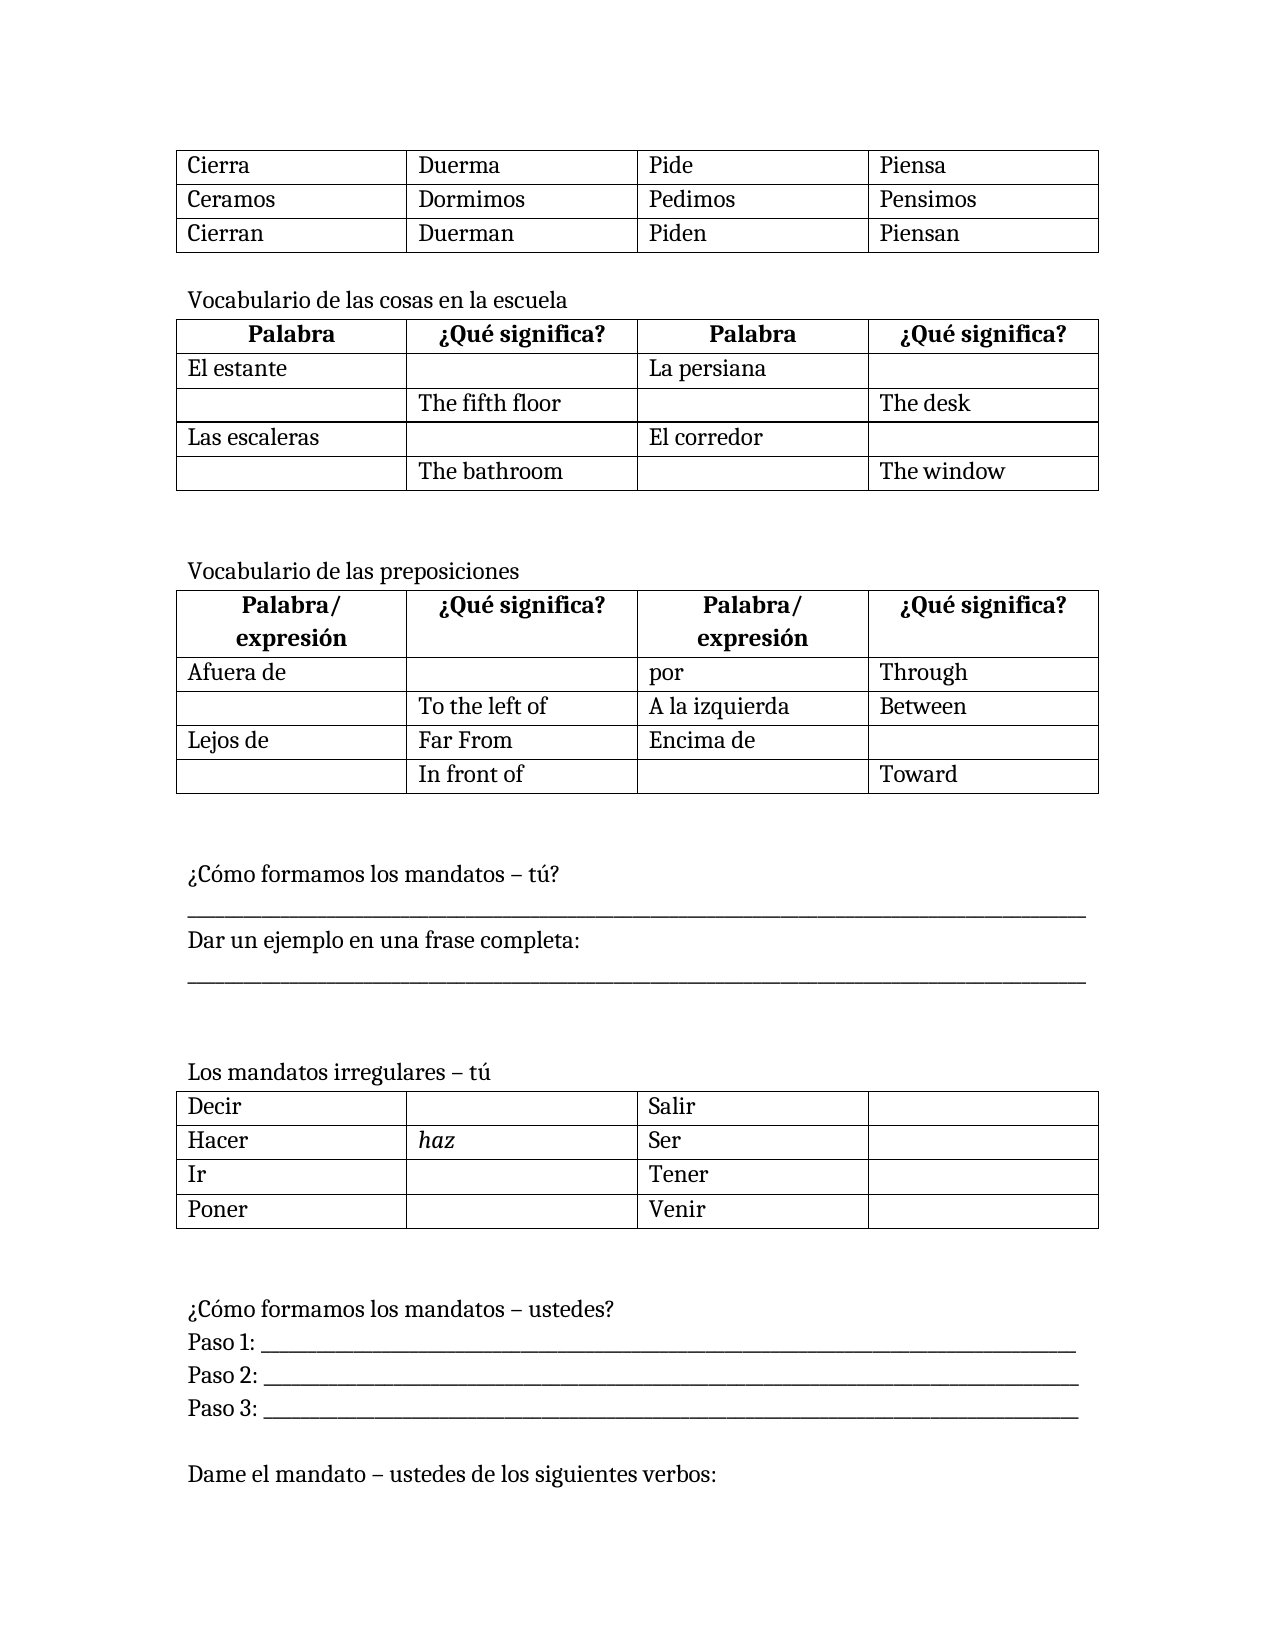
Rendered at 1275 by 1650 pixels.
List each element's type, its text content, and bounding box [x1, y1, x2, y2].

table_cell [869, 726, 1098, 759]
table_cell El estante [177, 354, 406, 387]
table_cell [177, 692, 406, 725]
table_header ¿Qué significa? [407, 320, 637, 353]
table_cell [407, 658, 637, 691]
table_cell Cierran [177, 219, 406, 252]
table_header ¿Qué significa? [869, 320, 1098, 353]
table_cell Pensimos [869, 185, 1098, 218]
table_cell [869, 423, 1098, 456]
table_cell Venir [638, 1195, 868, 1227]
table_cell [407, 1160, 637, 1193]
text Vocabulario de las cosas en la escuela [187, 286, 1087, 315]
table_cell [638, 760, 868, 793]
table_header Salir [638, 1092, 868, 1125]
table_header Palabra [177, 320, 406, 353]
table_cell Piensan [869, 219, 1098, 252]
table_header [869, 1092, 1098, 1125]
text Los mandatos irregulares – tú [187, 1058, 1087, 1087]
table_cell [869, 1126, 1098, 1159]
table_cell The bathroom [407, 457, 637, 489]
table_cell [407, 423, 637, 456]
table_cell [638, 389, 868, 421]
table_cell Ceramos [177, 185, 406, 218]
table_cell [869, 1195, 1098, 1227]
table_cell Duerma [407, 151, 637, 184]
table_cell Cierra [177, 151, 406, 184]
table_cell The fifth floor [407, 389, 637, 421]
table_cell Las escaleras [177, 423, 406, 456]
table_cell por [638, 658, 868, 691]
table_cell Ser [638, 1126, 868, 1159]
text ¿Cómo formamos los mandatos – tú? [187, 860, 1087, 889]
table_cell To the left of [407, 692, 637, 725]
table_cell Afuera de [177, 658, 406, 691]
table_cell Piensa [869, 151, 1098, 184]
table_header Palabra/expresión [638, 591, 868, 657]
text _________________________________________________________________________________________________ [187, 893, 1087, 922]
table_cell Tener [638, 1160, 868, 1193]
table_cell Between [869, 692, 1098, 725]
text Dame el mandato – ustedes de los siguientes verbos: [187, 1460, 1087, 1488]
table_cell [407, 354, 637, 387]
table_cell [177, 760, 406, 793]
table_cell Hacer [177, 1126, 406, 1159]
table_cell [177, 389, 406, 421]
table_cell [638, 457, 868, 489]
text Vocabulario de las preposiciones [187, 557, 1087, 585]
table_cell [407, 1195, 637, 1227]
table_cell Dormimos [407, 185, 637, 218]
table_cell haz [407, 1126, 637, 1159]
table_header ¿Qué significa? [407, 591, 637, 657]
text Dar un ejemplo en una frase completa: [187, 926, 1087, 955]
table_cell Through [869, 658, 1098, 691]
table_cell A la izquierda [638, 692, 868, 725]
text Paso 3: ________________________________________________________________________________________ [187, 1394, 1087, 1422]
table_cell The window [869, 457, 1098, 489]
table_cell Pide [638, 151, 868, 184]
table_cell Toward [869, 760, 1098, 793]
table_cell Far From [407, 726, 637, 759]
table_cell Encima de [638, 726, 868, 759]
text Paso 2: ________________________________________________________________________________________ [187, 1361, 1087, 1389]
table_header Palabra/expresión [177, 591, 406, 657]
table_cell [869, 354, 1098, 387]
table_header ¿Qué significa? [869, 591, 1098, 657]
table_header [407, 1092, 637, 1125]
table_cell Piden [638, 219, 868, 252]
text ¿Cómo formamos los mandatos – ustedes? [187, 1294, 1087, 1323]
table_cell [177, 457, 406, 489]
table_cell [869, 1160, 1098, 1193]
table_cell El corredor [638, 423, 868, 456]
table_header Decir [177, 1092, 406, 1125]
table_cell Lejos de [177, 726, 406, 759]
table_cell Pedimos [638, 185, 868, 218]
table_cell Duerman [407, 219, 637, 252]
table_cell Ir [177, 1160, 406, 1193]
table_cell Poner [177, 1195, 406, 1227]
text Paso 1: ________________________________________________________________________________________ [187, 1328, 1087, 1356]
text _________________________________________________________________________________________________ [187, 959, 1087, 988]
table_cell The desk [869, 389, 1098, 421]
table_header Palabra [638, 320, 868, 353]
table_cell In front of [407, 760, 637, 793]
table_cell La persiana [638, 354, 868, 387]
